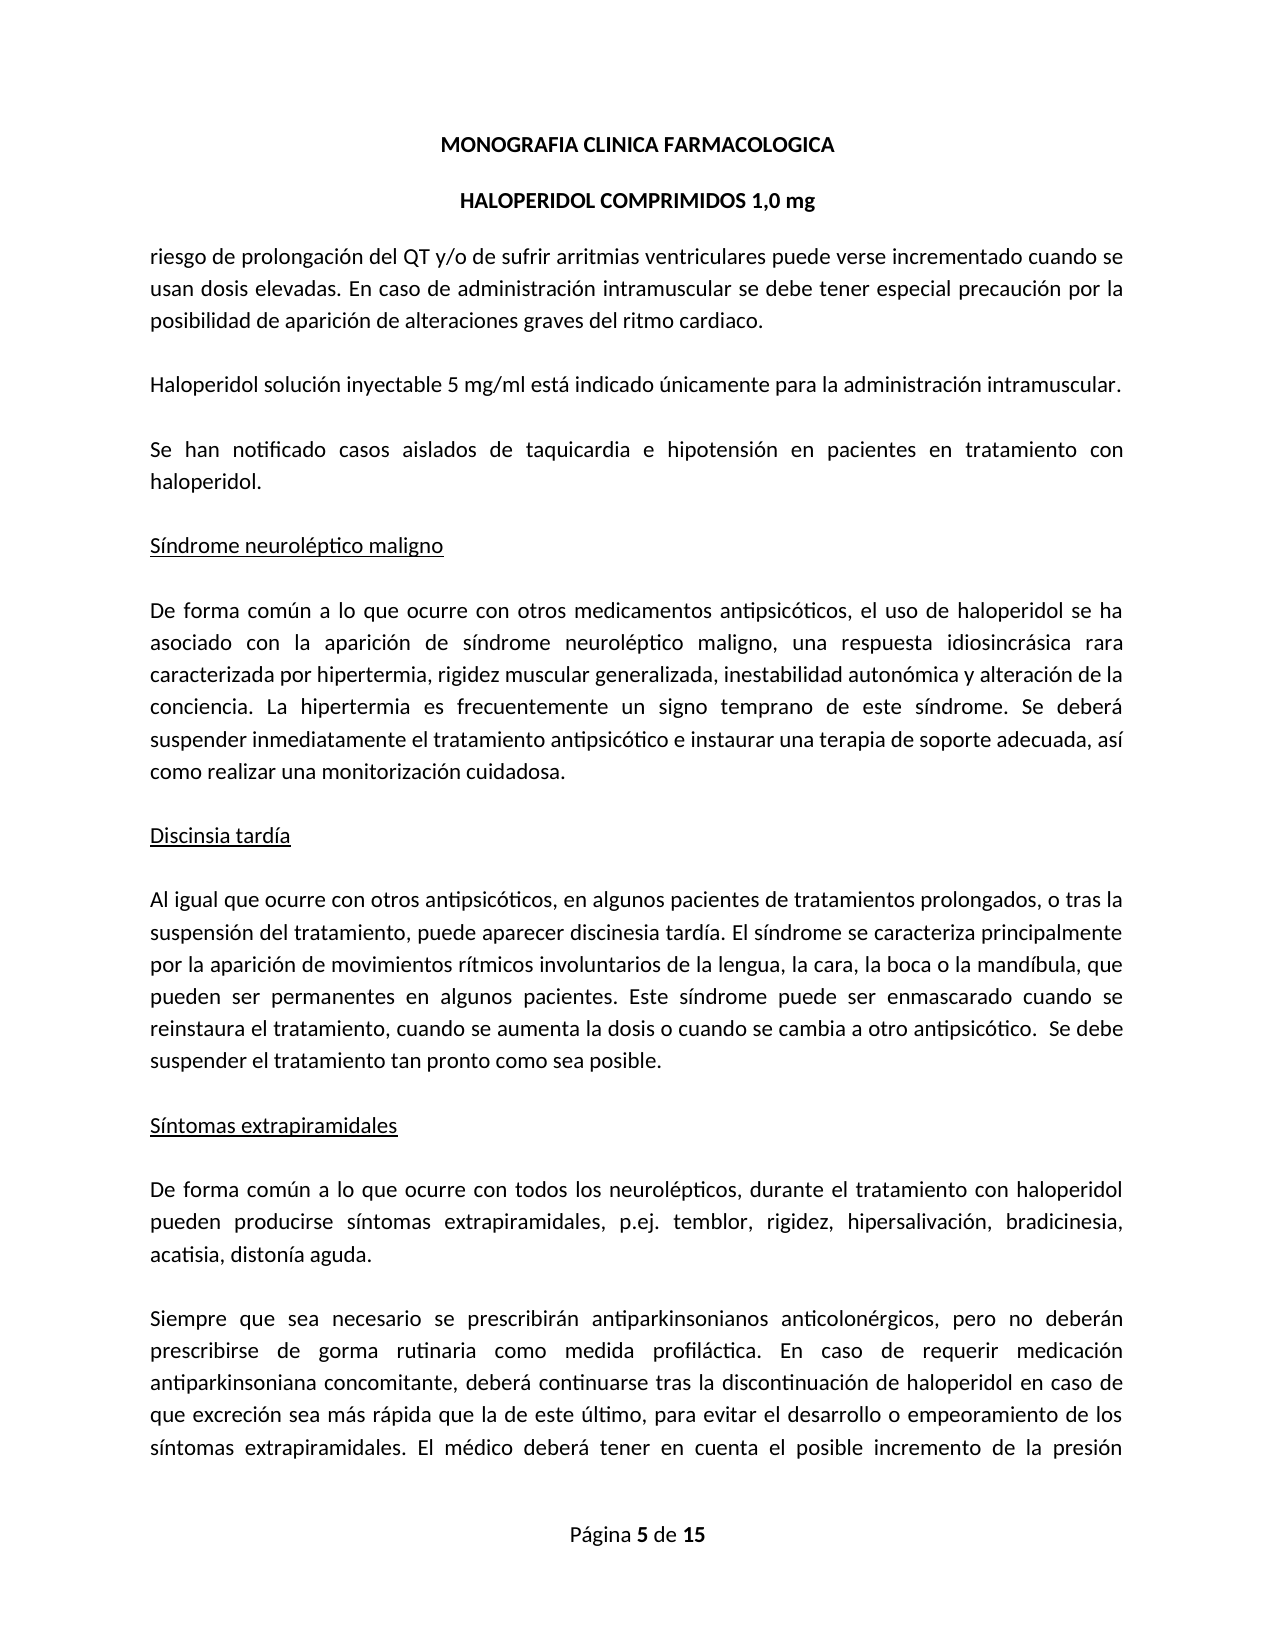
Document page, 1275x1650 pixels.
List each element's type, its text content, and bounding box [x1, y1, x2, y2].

text De forma común a lo que ocurre con otros medicamentos antipsicóticos, el uso de haloperidol se ha asociado con la aparición de síndrome neuroléptico maligno, una respuesta idiosincrásica rara caracterizada por hipertermia, rigidez muscular generalizada, inestabilidad autonómica y alteración de la conciencia. La hipertermia es frecuentemente un signo temprano de este síndrome. Se deberá suspender inmediatamente el tratamiento antipsicótico e instaurar una terapia de soporte adecuada, así como realizar una monitorización cuidadosa. [150, 596, 1125, 785]
text Síntomas extrapiramidales [150, 1111, 1125, 1139]
text Síndrome neuroléptico maligno [150, 532, 1125, 559]
text Discinsia tardía [150, 821, 1125, 849]
text Se han notificado casos aislados de taquicardia e hipotensión en pacientes en tratamiento con haloperidol. [150, 435, 1125, 495]
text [150, 1304, 1125, 1461]
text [150, 242, 1125, 334]
text Haloperidol solución inyectable 5 mg/ml está indicado únicamente para la administración intramuscular. [150, 371, 1125, 399]
text Al igual que ocurre con otros antipsicóticos, en algunos pacientes de tratamientos prolongados, o tras la suspensión del tratamiento, puede aparecer discinesia tardía. El síndrome se caracteriza principalmente por la aparición de movimientos rítmicos involuntarios de la lengua, la cara, la boca o la mandíbula, que pueden ser permanentes en algunos pacientes. Este síndrome puede ser enmascarado cuando se reinstaura el tratamiento, cuando se aumenta la dosis o cuando se cambia a otro antipsicótico. Se debe suspender el tratamiento tan pronto como sea posible. [150, 886, 1125, 1074]
text De forma común a lo que ocurre con todos los neurolépticos, durante el tratamiento con haloperidol pueden producirse síntomas extrapiramidales, p.ej. temblor, rigidez, hipersalivación, bradicinesia, acatisia, distonía aguda. [150, 1175, 1125, 1268]
